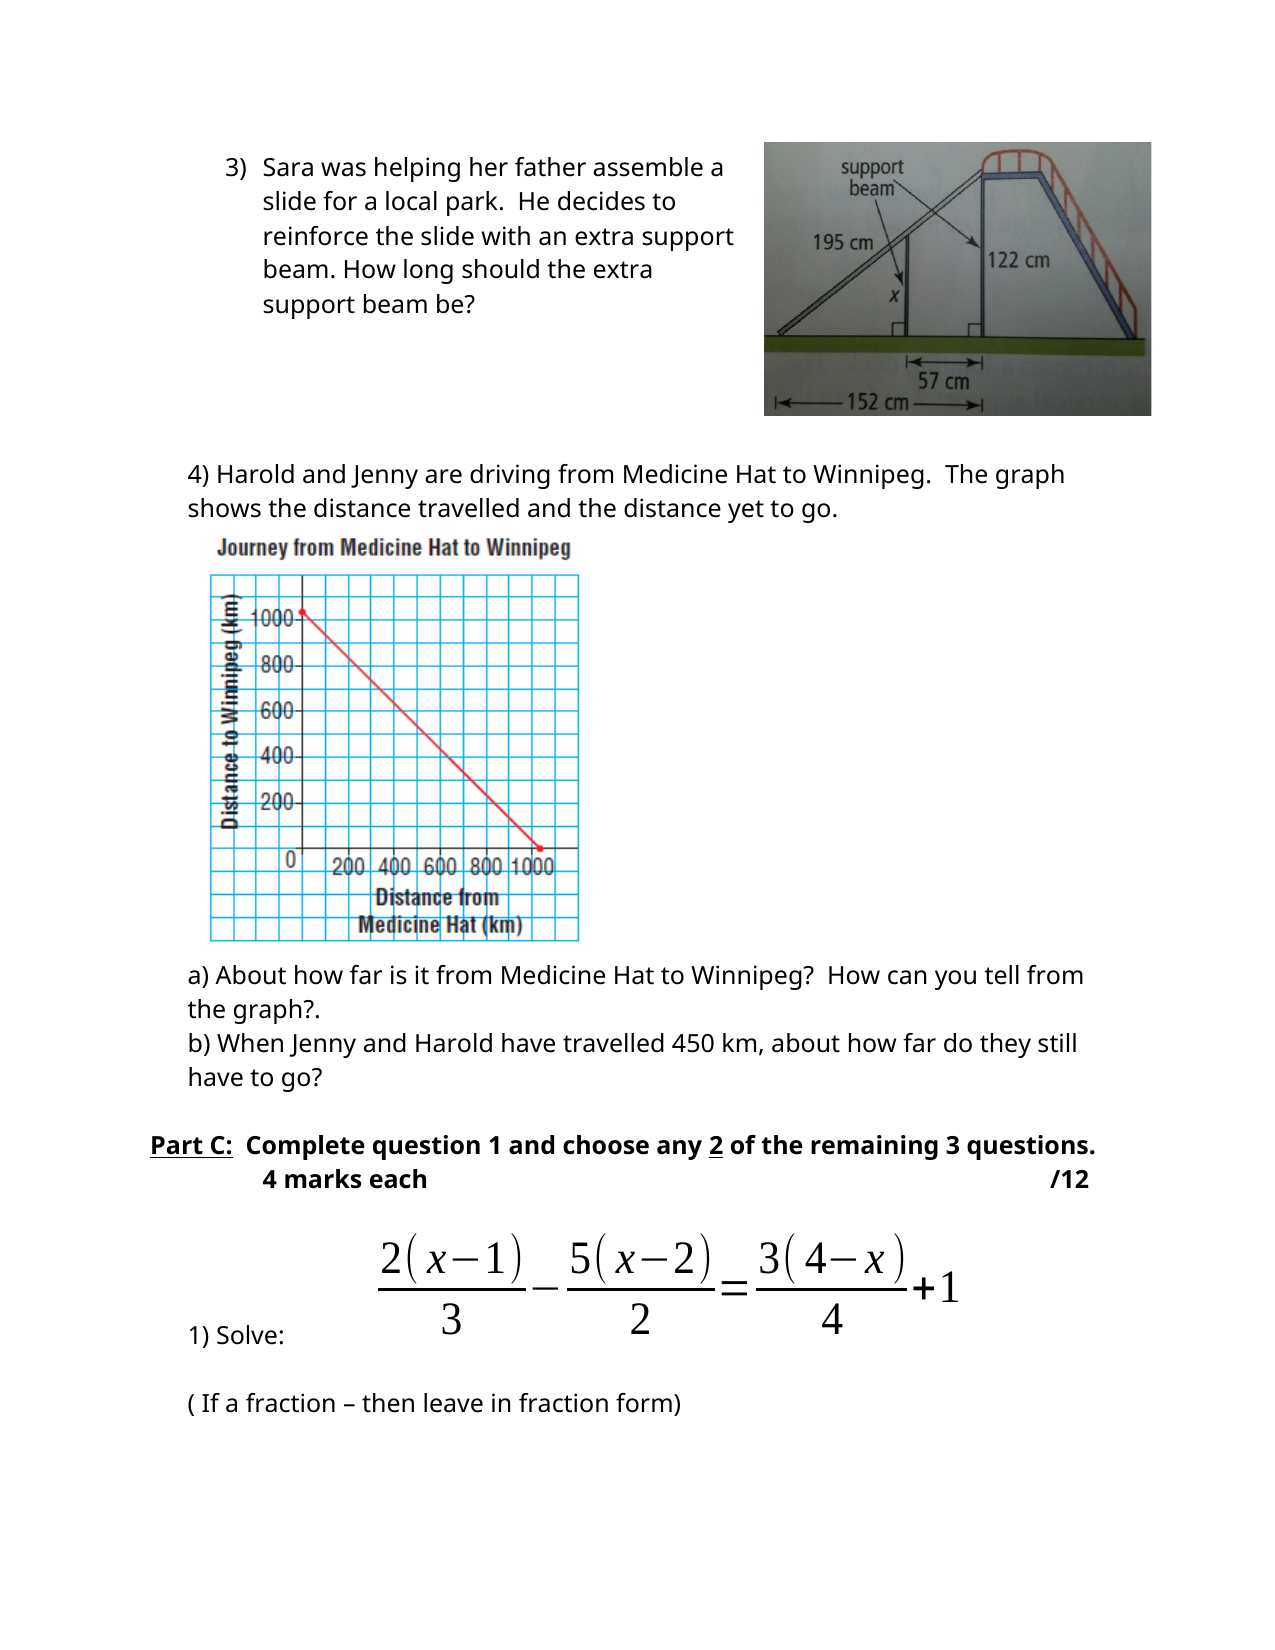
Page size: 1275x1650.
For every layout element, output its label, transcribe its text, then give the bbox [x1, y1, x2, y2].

text 4 marks each /12 [187, 1162, 1125, 1196]
picture [764, 142, 1152, 416]
text ( If a fraction – then leave in fraction form) [187, 1385, 1125, 1419]
text a) About how far is it from Medicine Hat to Winnipeg? How can you tell from the graph?. [187, 957, 1125, 1026]
text b) When Jenny and Harold have travelled 450 km, about how far do they still have to go? [187, 1026, 1125, 1094]
text 4) Harold and Jenny are driving from Medicine Hat to Winnipeg. The graph shows the distance travelled and the distance yet to go. [187, 457, 1125, 525]
list Sara was helping her father assemble a slide for a local park. He decides to reinforce the slide with an extra support beam. How long should the extra support beam be? [225, 150, 764, 320]
text 1) Solve: [187, 1230, 1125, 1351]
text Part C: Complete question 1 and choose any 2 of the remaining 3 questions. [150, 1128, 1125, 1162]
